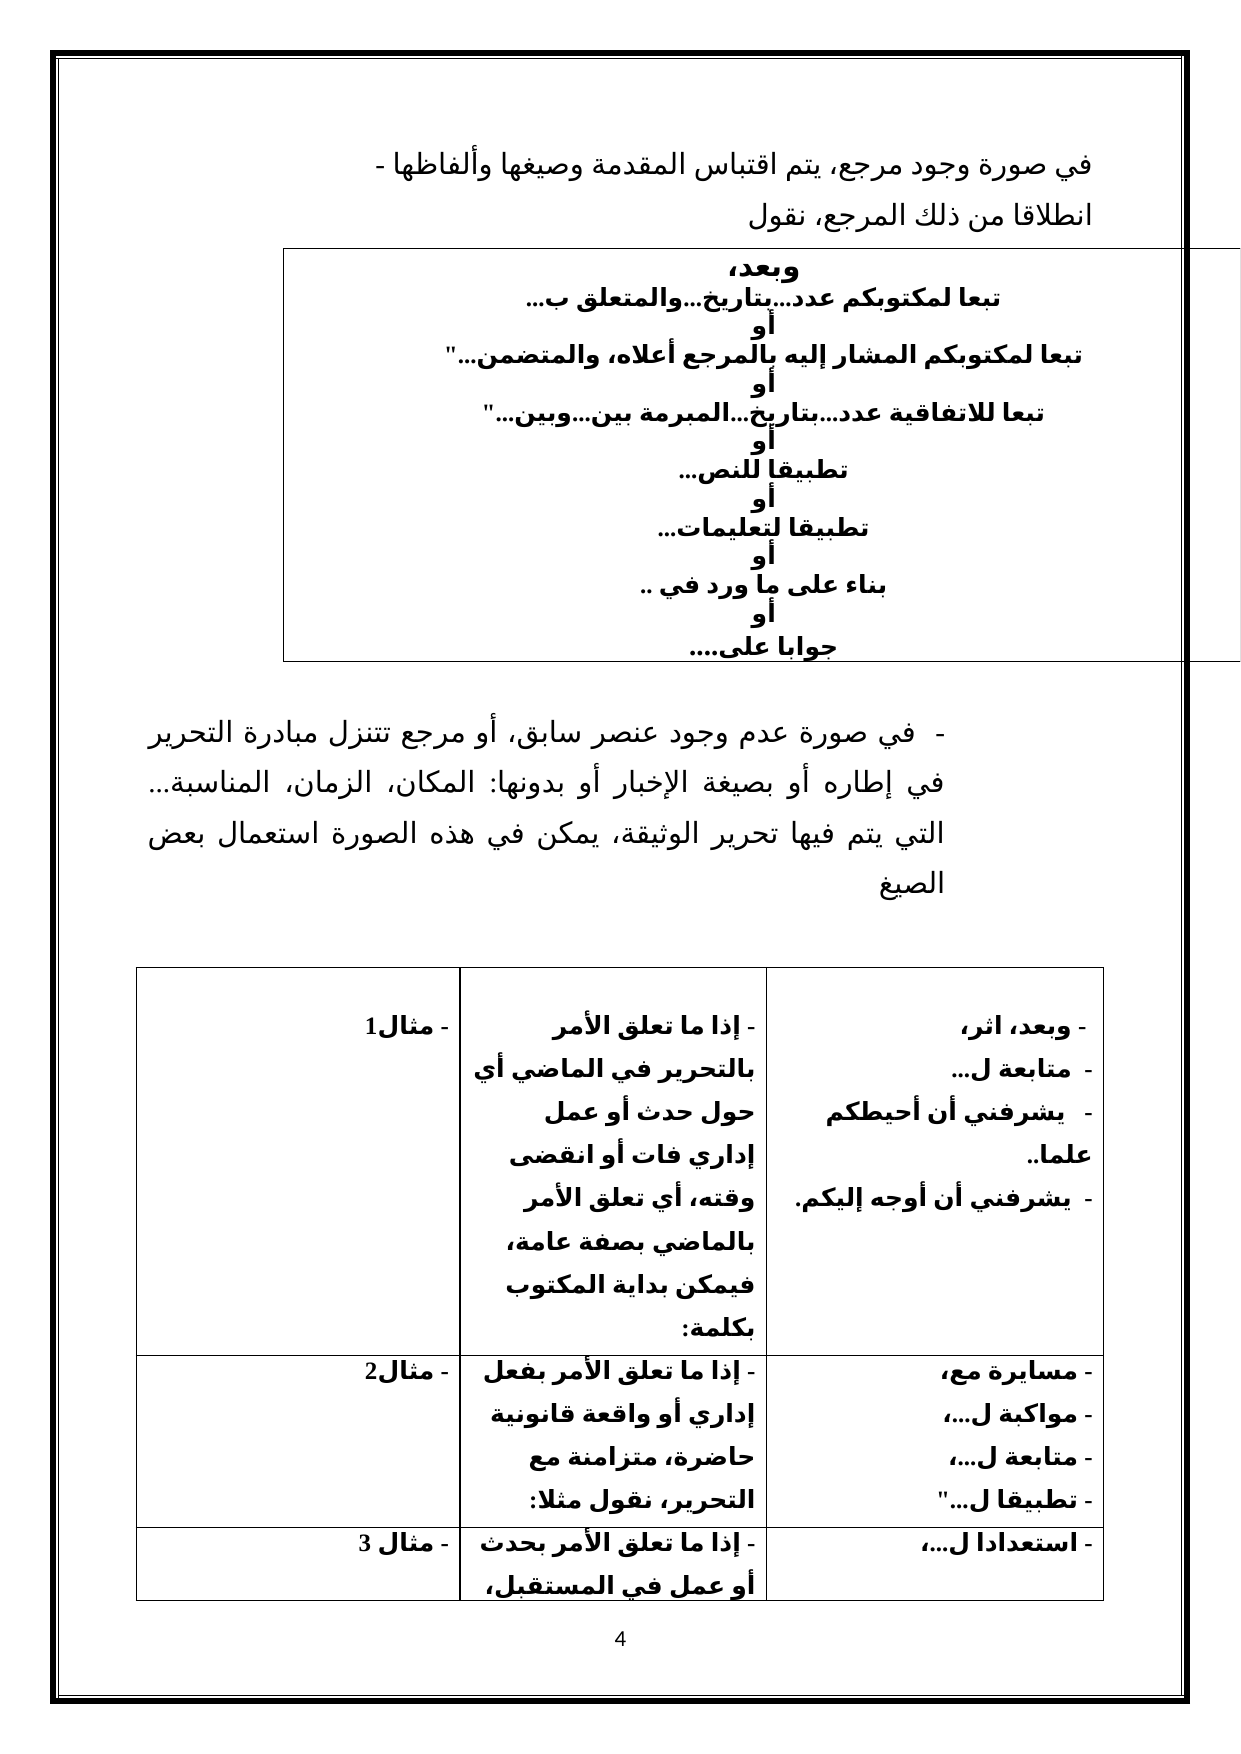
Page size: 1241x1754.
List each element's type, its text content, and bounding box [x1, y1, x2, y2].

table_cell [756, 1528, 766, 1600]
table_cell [767, 1528, 1103, 1600]
table_cell - مثال2 [137, 1356, 459, 1527]
table_cell - مثال 3 [137, 1528, 459, 1600]
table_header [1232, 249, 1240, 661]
table_header - وبعد، اثر، - متابعة ل... - يشرفني أن أحيطكم علما.. - يشرفني أن أوجه إليكم. [767, 968, 1103, 1355]
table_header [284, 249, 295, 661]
table_header - إذا ما تعلق الأمر بالتحرير في الماضي أي حول حدث أو عمل إداري فات أو انقضى وقته، أي تعلق الأمر بالماضي بصفة عامة، فيمكن بداية المكتوب بكلمة: [461, 968, 766, 1355]
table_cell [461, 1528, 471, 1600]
text - في صورة وجود مرجع، يتم اقتباس المقدمة وصيغها وألفاظها انطلاقا من ذلك المرجع، نقول [295, 147, 1093, 231]
table_cell - إذا ما تعلق الأمر بفعل إداري أو واقعة قانونية حاضرة، متزامنة مع التحرير، نقول مثلا: [461, 1356, 766, 1527]
text - في صورة عدم وجود عنصر سابق، أو مرجع تتنزل مبادرة التحرير في إطاره أو بصيغة الإخبار أو بدونها: المكان، الزمان، المناسبة... التي يتم فيها تحرير الوثيقة، يمكن في هذه الصورة استعمال بعض الصيغ [147, 715, 945, 900]
table_cell - مسايرة مع، - مواكبة ل...، - متابعة ل...، - تطبيقا ل..." [767, 1356, 1103, 1527]
table_header - مثال1 [137, 968, 459, 1355]
